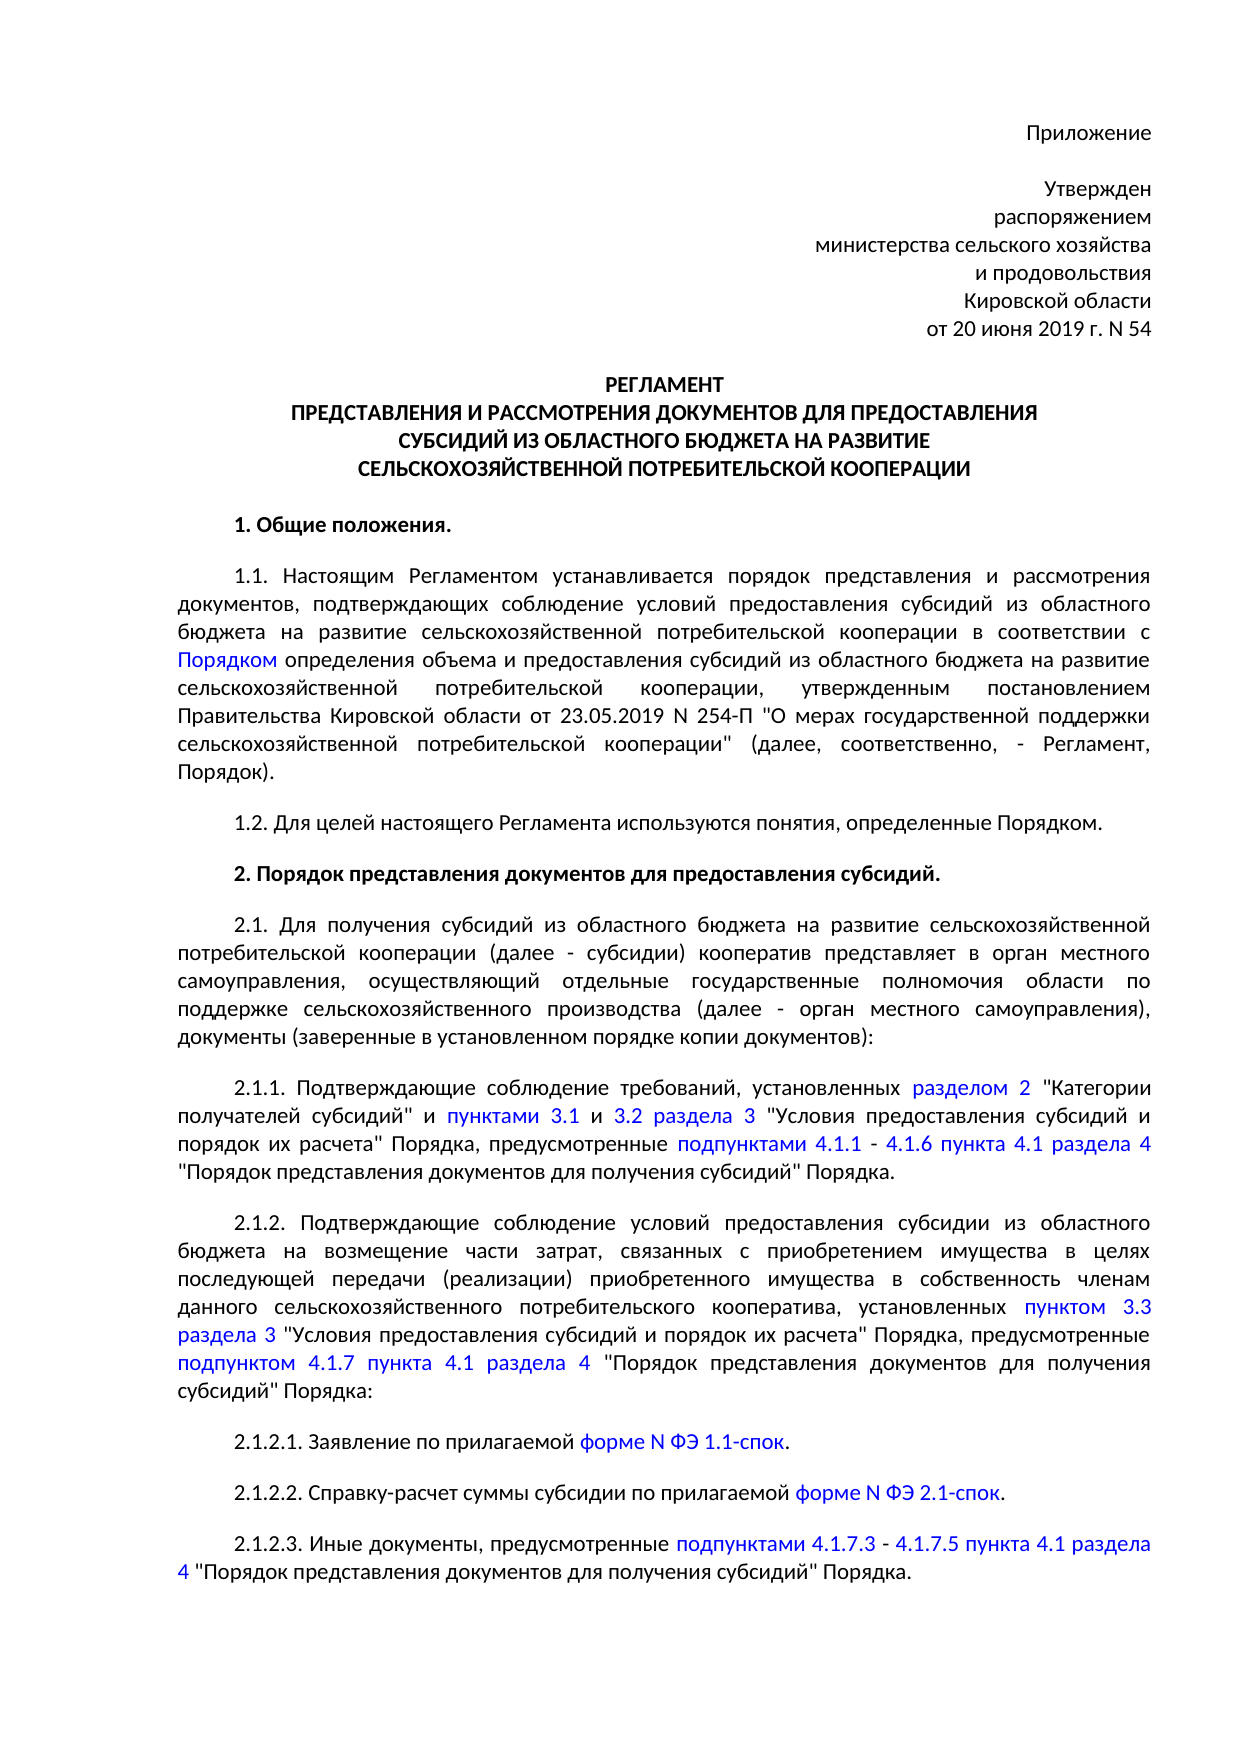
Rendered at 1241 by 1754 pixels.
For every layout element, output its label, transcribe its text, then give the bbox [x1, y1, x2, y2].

title 1. Общие положения. [177, 510, 1152, 538]
text 2.1.2.2. Справку-расчет суммы субсидии по прилагаемой форме N ФЭ 2.1-спок. [177, 1478, 1152, 1506]
title СЕЛЬСКОХОЗЯЙСТВЕННОЙ ПОТРЕБИТЕЛЬСКОЙ КООПЕРАЦИИ [177, 454, 1152, 482]
title ПРЕДСТАВЛЕНИЯ И РАССМОТРЕНИЯ ДОКУМЕНТОВ ДЛЯ ПРЕДОСТАВЛЕНИЯ [177, 398, 1152, 426]
text распоряжением [177, 202, 1152, 230]
text Кировской области [177, 286, 1152, 314]
title СУБСИДИЙ ИЗ ОБЛАСТНОГО БЮДЖЕТА НА РАЗВИТИЕ [177, 426, 1152, 454]
text 1.1. Настоящим Регламентом устанавливается порядок представления и рассмотрения документов, подтверждающих соблюдение условий предоставления субсидий из областного бюджета на развитие сельскохозяйственной потребительской кооперации в соответствии с Порядком определения объема и предоставления субсидий из областного бюджета на развитие сельскохозяйственной потребительской кооперации, утвержденным постановлением Правительства Кировской области от 23.05.2019 N 254-П "О мерах государственной поддержки сельскохозяйственной потребительской кооперации" (далее, соответственно, - Регламент, Порядок). [177, 561, 1152, 786]
title РЕГЛАМЕНТ [177, 370, 1152, 398]
text 1.2. Для целей настоящего Регламента используются понятия, определенные Порядком. [177, 808, 1152, 836]
title 2. Порядок представления документов для предоставления субсидий. [177, 859, 1152, 887]
text и продовольствия [177, 258, 1152, 286]
text министерства сельского хозяйства [177, 230, 1152, 258]
text от 20 июня 2019 г. N 54 [177, 314, 1152, 342]
text 2.1.1. Подтверждающие соблюдение требований, установленных разделом 2 "Категории получателей субсидий" и пунктами 3.1 и 3.2 раздела 3 "Условия предоставления субсидий и порядок их расчета" Порядка, предусмотренные подпунктами 4.1.1 - 4.1.6 пункта 4.1 раздела 4 "Порядок представления документов для получения субсидий" Порядка. [177, 1073, 1152, 1185]
text Приложение [177, 118, 1152, 146]
text 2.1.2.3. Иные документы, предусмотренные подпунктами 4.1.7.3 - 4.1.7.5 пункта 4.1 раздела 4 "Порядок представления документов для получения субсидий" Порядка. [177, 1529, 1152, 1585]
text Утвержден [177, 174, 1152, 202]
text 2.1.2.1. Заявление по прилагаемой форме N ФЭ 1.1-спок. [177, 1427, 1152, 1455]
text 2.1.2. Подтверждающие соблюдение условий предоставления субсидии из областного бюджета на возмещение части затрат, связанных с приобретением имущества в целях последующей передачи (реализации) приобретенного имущества в собственность членам данного сельскохозяйственного потребительского кооператива, установленных пунктом 3.3 раздела 3 "Условия предоставления субсидий и порядок их расчета" Порядка, предусмотренные подпунктом 4.1.7 пункта 4.1 раздела 4 "Порядок представления документов для получения субсидий" Порядка: [177, 1208, 1152, 1404]
text 2.1. Для получения субсидий из областного бюджета на развитие сельскохозяйственной потребительской кооперации (далее - субсидии) кооператив представляет в орган местного самоуправления, осуществляющий отдельные государственные полномочия области по поддержке сельскохозяйственного производства (далее - орган местного самоуправления), документы (заверенные в установленном порядке копии документов): [177, 910, 1152, 1050]
